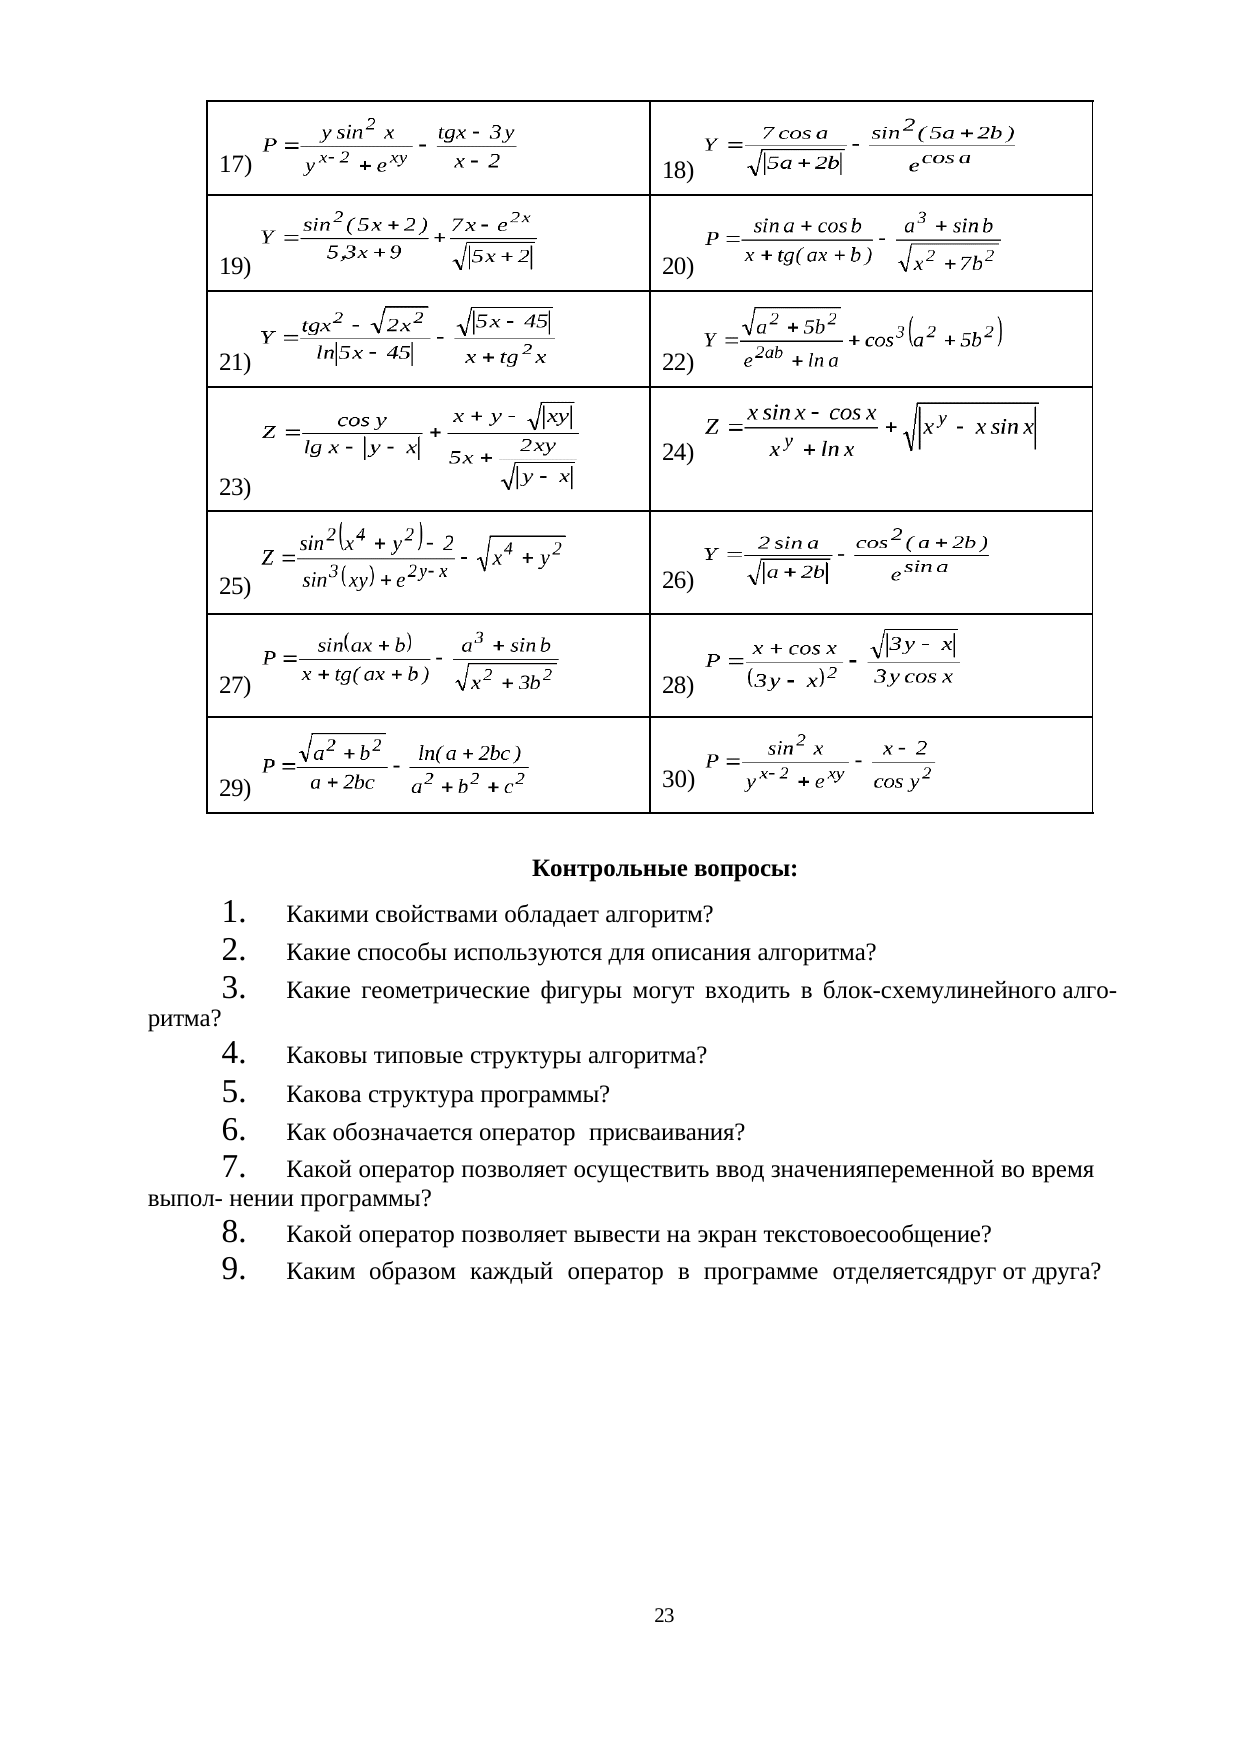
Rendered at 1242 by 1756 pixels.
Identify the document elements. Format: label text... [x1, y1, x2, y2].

table_cell 20) [651, 196, 1092, 289]
picture [705, 211, 1001, 272]
picture [261, 306, 555, 367]
picture [261, 522, 566, 591]
list Какими свойствами обладает алгоритм? [221, 891, 1242, 930]
picture [262, 631, 559, 691]
list Какой оператор позволяет вывести на экран текстовоесообщение? [221, 1212, 1242, 1250]
table_header 18) [651, 102, 1092, 194]
table_cell 25) [208, 512, 649, 613]
picture [704, 118, 1015, 176]
table_cell 24) [651, 388, 1092, 510]
table_cell 19) [208, 196, 649, 289]
picture [262, 401, 579, 490]
list Как обозначается оператор присваивания? [221, 1110, 1242, 1148]
table_header 17) [208, 102, 649, 194]
table_cell 27) [208, 615, 649, 716]
picture [705, 629, 960, 691]
list Какие геометрические фигуры могут входить в блок-схемулинейного алго- ритма? [148, 970, 1137, 1032]
subtitle Контрольные вопросы: [148, 853, 1182, 881]
table_cell 23) [208, 388, 649, 510]
list Каковы типовые структуры алгоритма? [221, 1033, 1242, 1071]
table_cell 26) [651, 512, 1092, 613]
table_cell 30) [651, 718, 1092, 812]
list Каким образом каждый оператор в программе отделяетсядруг от друга? [221, 1250, 1242, 1287]
picture [705, 734, 936, 792]
table_cell 22) [651, 292, 1092, 386]
picture [704, 307, 1002, 367]
list Какие способы используются для описания алгоритма? [221, 930, 1242, 968]
table_cell 28) [651, 615, 1092, 716]
table_cell 29) [208, 718, 649, 812]
picture [262, 118, 517, 176]
picture [261, 211, 537, 270]
list Какой оператор позволяет осуществить ввод значенияпеременной во время выпол- нении программы? [148, 1149, 1175, 1212]
table_cell 21) [208, 292, 649, 386]
picture [261, 733, 529, 793]
picture [705, 402, 1039, 456]
picture [704, 528, 989, 585]
list Какова структура программы? [221, 1071, 1242, 1109]
